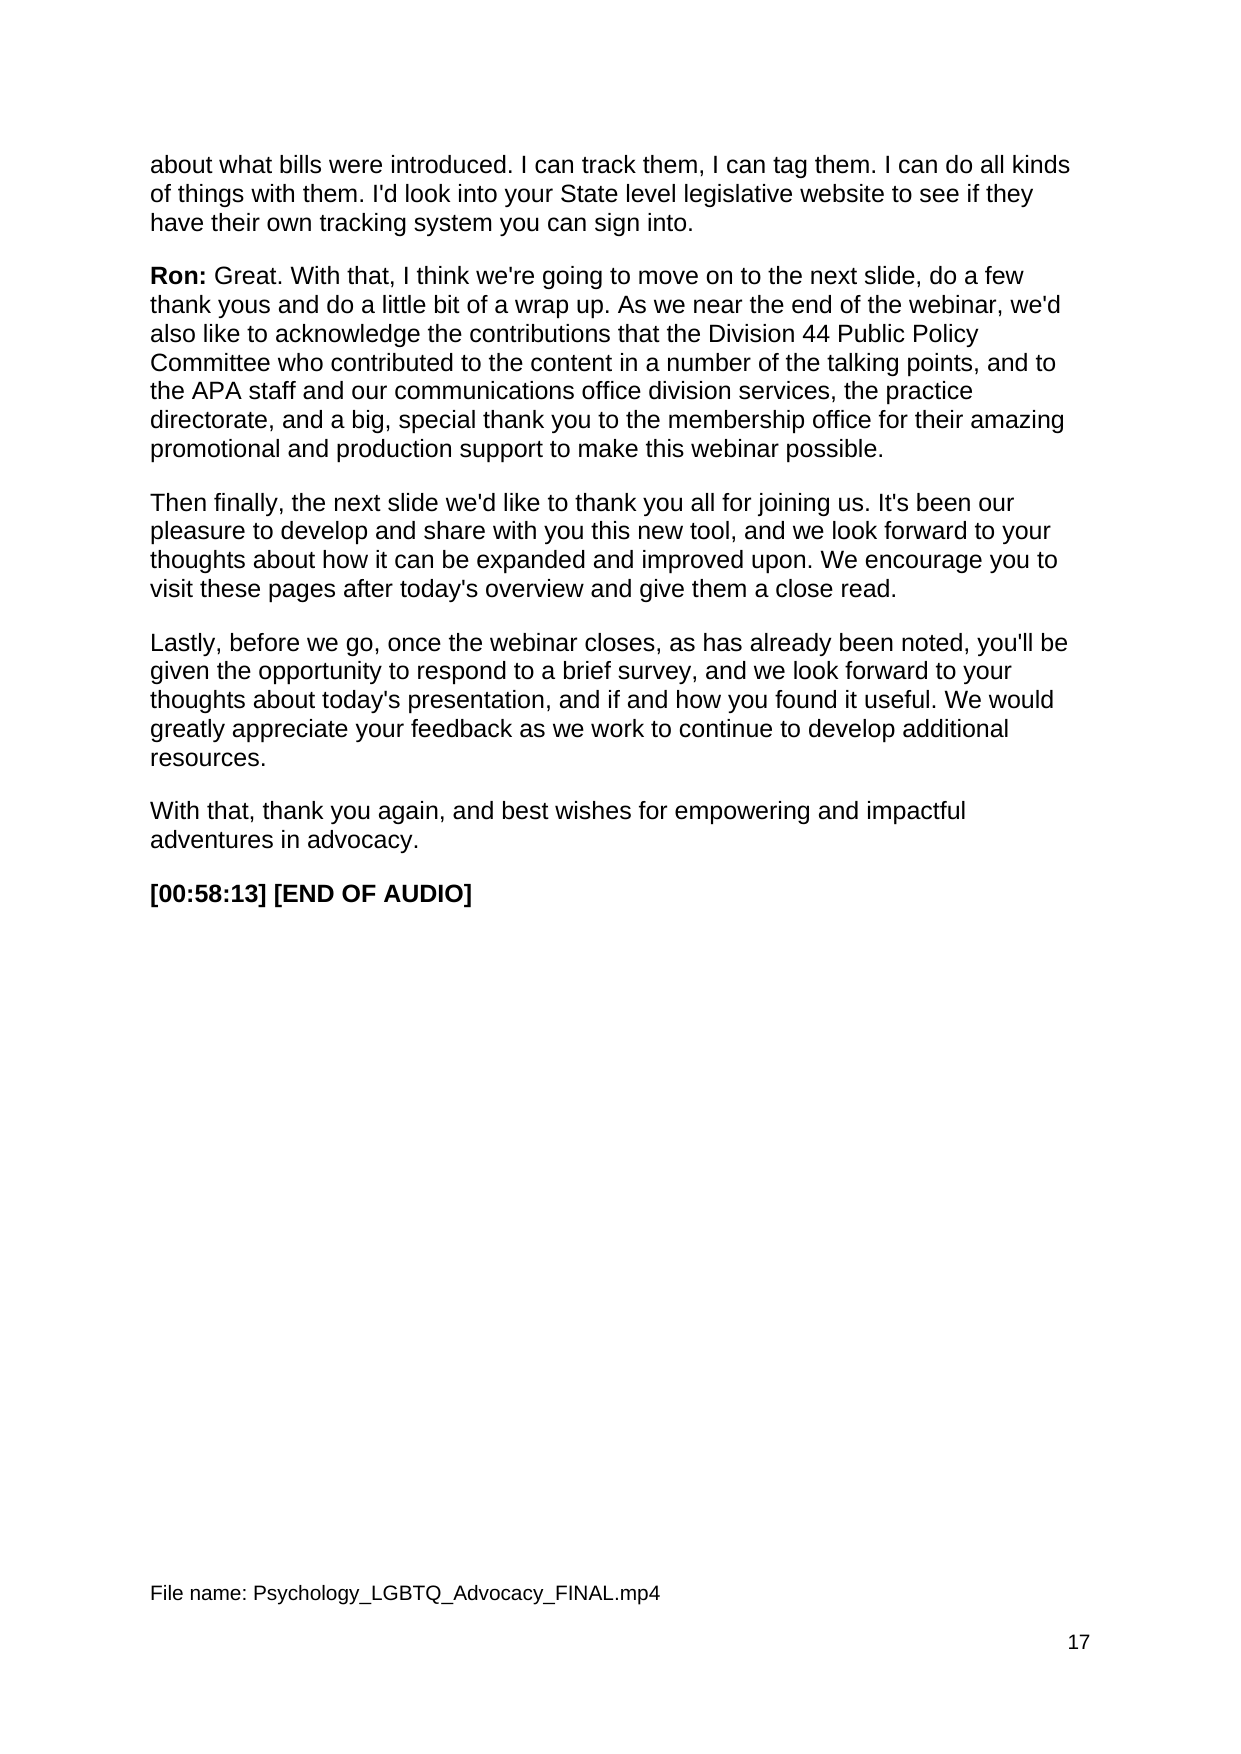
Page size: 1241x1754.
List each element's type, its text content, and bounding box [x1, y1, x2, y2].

text Ron: Great. With that, I think we're going to move on to the next slide, do a few thank yous and do a little bit of a wrap up. As we near the end of the webinar, we'd also like to acknowledge the contributions that the Division 44 Public Policy Committee who contributed to the content in a number of the talking points, and to the APA staff and our communications office division services, the practice directorate, and a big, special thank you to the membership office for their amazing promotional and production support to make this webinar possible. [150, 261, 1090, 462]
text [00:58:13] [END OF AUDIO] [150, 879, 1090, 907]
text With that, thank you again, and best wishes for empowering and impactful adventures in advocacy. [150, 796, 1090, 854]
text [150, 150, 1090, 236]
text Lastly, before we go, once the webinar closes, as has already been noted, you'll be given the opportunity to respond to a brief survey, and we look forward to your thoughts about today's presentation, and if and how you found it useful. We would greatly appreciate your feedback as we work to continue to develop additional resources. [150, 627, 1090, 771]
text Then finally, the next slide we'd like to thank you all for joining us. It's been our pleasure to develop and share with you this new tool, and we look forward to your thoughts about how it can be expanded and improved upon. We encourage you to visit these pages after today's overview and give them a close read. [150, 487, 1090, 602]
